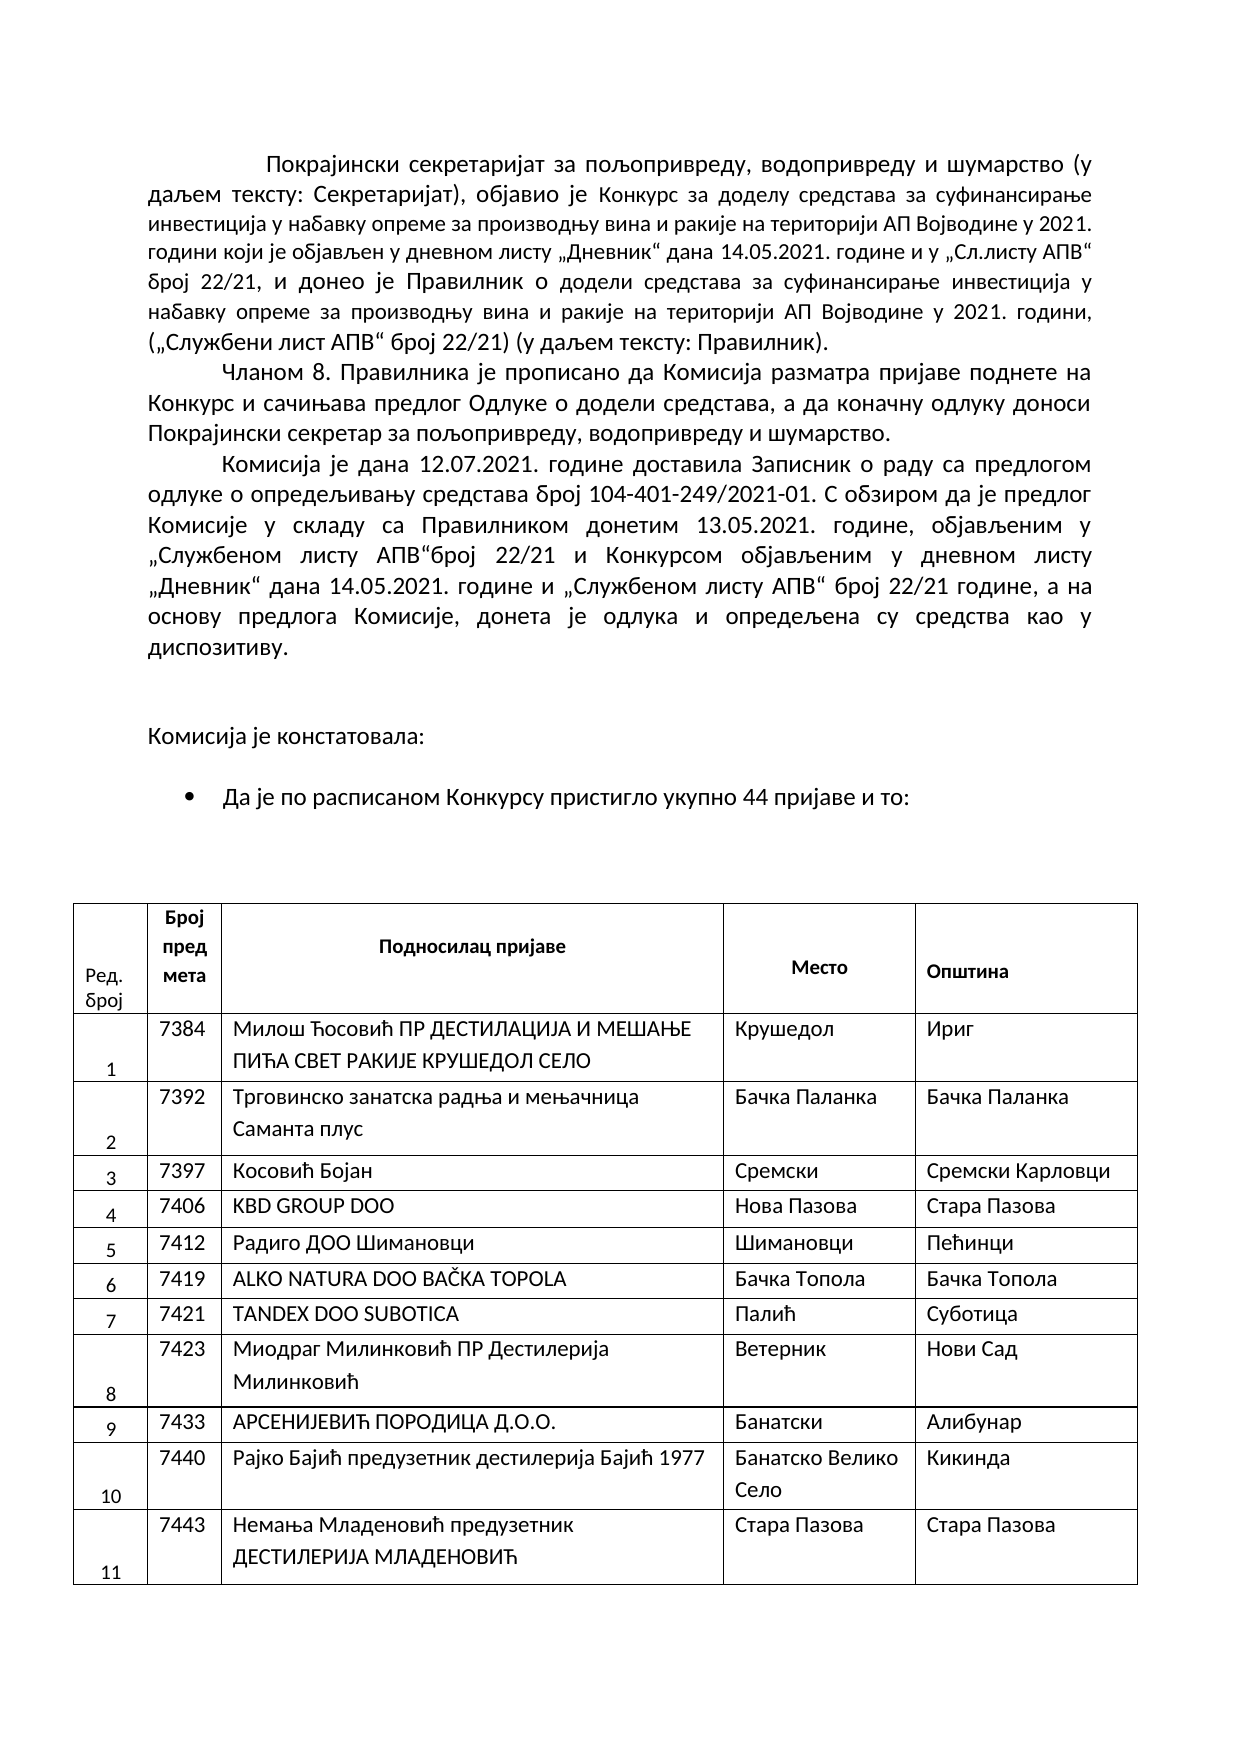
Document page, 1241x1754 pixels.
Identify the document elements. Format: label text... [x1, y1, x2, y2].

table_cell Миодраг Милинковић ПР Дестилерија Милинковић [222, 1335, 723, 1406]
table_cell 9 [74, 1408, 147, 1442]
table_cell Трговинско занатска радња и мењачница Саманта плус [222, 1082, 723, 1155]
text Покрајински секретаријат за пољопривреду, водопривреду и шумарство (у даљем тексту: Секретаријат), објавио је Конкурс за доделу средстава за суфинансирање инвестиција у набавку опреме за производњу вина и ракије на територији АП Војводине у 2021. години који је објављен у дневном листу „Дневник“ дана 14.05.2021. године и у „Сл.листу АПВ“ број 22/21, и донео је Правилник о додели средстава за суфинансирање инвестиција у набавку опреме за производњу вина и ракије на територији АП Војводине у 2021. години, („Службени лист АПВ“ број 22/21) (у даљем тексту: Правилник). [148, 148, 1092, 356]
table_cell Палић [724, 1299, 915, 1333]
table_cell 4 [74, 1191, 147, 1227]
table_cell Стара Пазова [724, 1510, 915, 1584]
table_cell Банатски Карловац [724, 1408, 915, 1442]
text Комисија је дана 12.07.2021. године доставила Записник о раду са предлогом одлуке о опредељивању средстава број 104-401-249/2021-01. С обзиром да је предлог Комисије у складу са Правилником донетим 13.05.2021. године, објављеним у „Службеном листу АПВ“број 22/21 и Конкурсом објављеним у дневном листу „Дневник“ дана 14.05.2021. године и „Службеном листу АПВ“ број 22/21 године, а на основу предлога Комисије, донета је одлука и опредељена су средства као у диспозитиву. [148, 448, 1092, 662]
table_cell Милош Ћосовић ПР ДЕСТИЛАЦИЈА И МЕШАЊЕ ПИЋА СВЕТ РАКИЈЕ КРУШЕДОЛ СЕЛО [222, 1014, 723, 1081]
table_cell 2 [74, 1082, 147, 1155]
table_cell Ириг [916, 1014, 1137, 1081]
table_cell Рајко Бајић предузетник дестилерија Бајић 1977 [222, 1443, 723, 1509]
table_cell 7412 [148, 1228, 221, 1263]
table_cell 7423 [148, 1335, 221, 1406]
table_cell ALKO NATURA DOO BAČKA TOPOLA [222, 1264, 723, 1298]
table_cell Шимановци [724, 1228, 915, 1263]
table_header Ред. број [74, 904, 147, 1013]
table_cell Бачка Топола [724, 1264, 915, 1298]
table_cell Стара Пазова [916, 1191, 1137, 1227]
table_cell Бачка Топола [916, 1264, 1137, 1298]
table_cell 7397 [148, 1156, 221, 1190]
text Комисија је констатовала: [148, 720, 1092, 751]
table_cell Суботица [916, 1299, 1137, 1333]
table_cell Бачка Паланка [916, 1082, 1137, 1155]
table_cell 6 [74, 1264, 147, 1298]
table_cell Нови Сад [916, 1335, 1137, 1406]
table_cell АРСЕНИЈЕВИЋ ПОРОДИЦА Д.О.О. [222, 1408, 723, 1442]
table_cell Бачка Паланка [724, 1082, 915, 1155]
table_cell 1 [74, 1014, 147, 1081]
table_cell Крушедол [724, 1014, 915, 1081]
table_cell Немања Младеновић предузетник ДЕСТИЛЕРИЈА МЛАДЕНОВИЋ [222, 1510, 723, 1584]
table_cell 7419 [148, 1264, 221, 1298]
table_cell 7433 [148, 1408, 221, 1442]
table_cell 7443 [148, 1510, 221, 1584]
table_cell 3 [74, 1156, 147, 1190]
table_cell Ветерник [724, 1335, 915, 1406]
table_header Подносилац пријаве [222, 904, 723, 1013]
table_cell Сремски Карловци [916, 1156, 1137, 1190]
table_cell Алибунар [916, 1408, 1137, 1442]
table_cell Сремски Карловци [724, 1156, 915, 1190]
table_cell 8 [74, 1335, 147, 1406]
table_cell 7384 [148, 1014, 221, 1081]
table_cell Банатско Велико Село [724, 1443, 915, 1509]
text Чланом 8. Правилника је прописано да Комисија разматра пријаве поднете на Конкурс и сачињава предлог Одлуке о додели средстава, а да коначну одлуку доноси Покрајински секретар за пољопривреду, водопривреду и шумарство. [148, 356, 1092, 448]
table_cell 11 [74, 1510, 147, 1584]
table_cell KBD GROUP DOO [222, 1191, 723, 1227]
table_cell 5 [74, 1228, 147, 1263]
table_cell Кикинда [916, 1443, 1137, 1509]
list Да је по расписаном Конкурсу пристигло укупно 44 пријавe и то: [185, 781, 1092, 812]
table_cell TANDEX DOO SUBOTICA [222, 1299, 723, 1333]
table_cell Стара Пазова [916, 1510, 1137, 1584]
table_cell 7 [74, 1299, 147, 1333]
table_cell 7406 [148, 1191, 221, 1227]
table_cell Косовић Бојан [222, 1156, 723, 1190]
table_header Број предмета [148, 904, 221, 1013]
table_cell 7440 [148, 1443, 221, 1509]
table_cell Радиго ДОО Шимановци [222, 1228, 723, 1263]
table_header Mесто [724, 904, 915, 1013]
table_cell Нова Пазова [724, 1191, 915, 1227]
table_cell 10 [74, 1443, 147, 1509]
table_cell 7392 [148, 1082, 221, 1155]
table_cell 7421 [148, 1299, 221, 1333]
table_header Општина [916, 904, 1137, 1013]
table_cell Пећинци [916, 1228, 1137, 1263]
